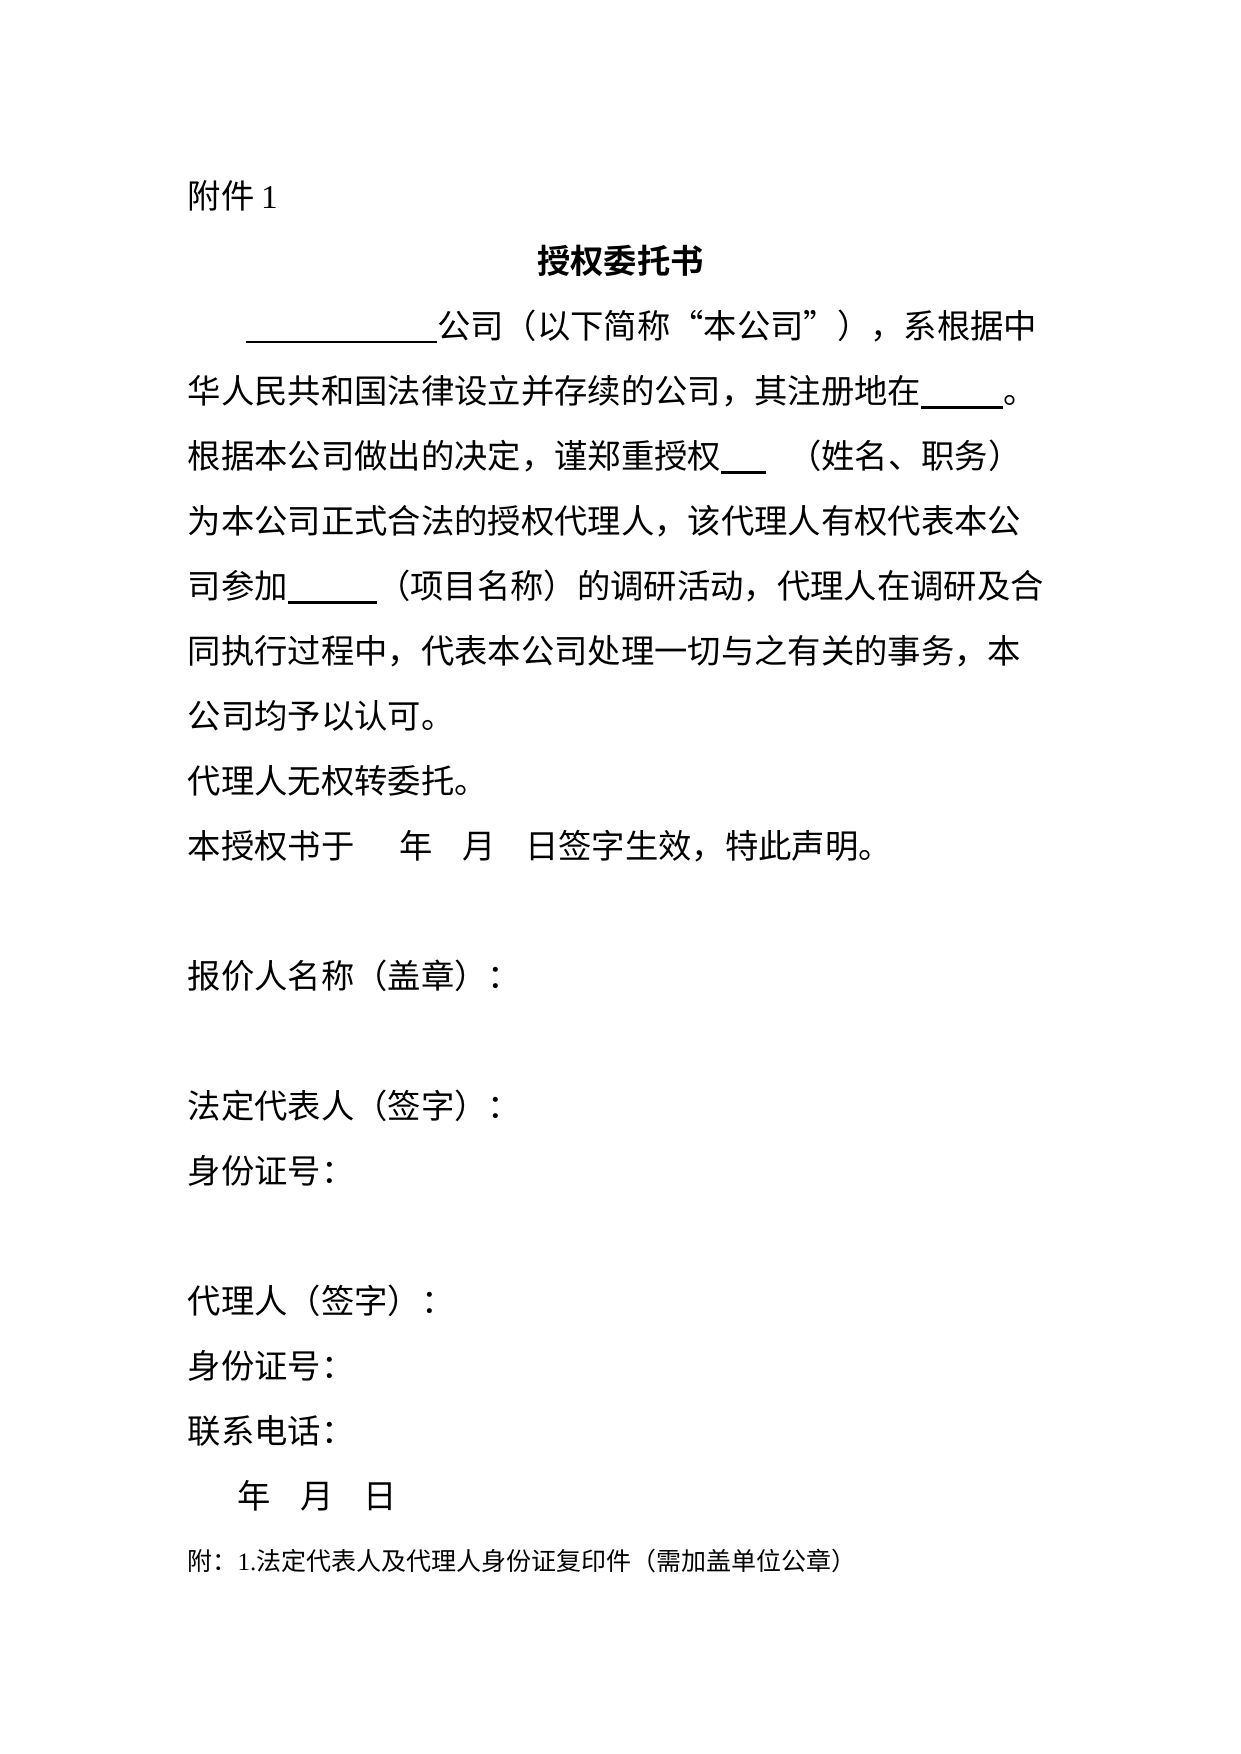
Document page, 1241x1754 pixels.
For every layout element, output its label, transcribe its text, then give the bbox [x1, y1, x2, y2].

text 本授权书于 年 月 日签字生效，特此声明。 [187, 812, 1053, 877]
text 法定代表人（签字）： [187, 1072, 1053, 1137]
text 附：1.法定代表人及代理人身份证复印件（需加盖单位公章） [187, 1527, 1053, 1592]
text 代理人无权转委托。 [187, 747, 1053, 812]
text 授权委托书 [187, 227, 1053, 292]
text 代理人（签字）： [187, 1267, 1053, 1332]
text 报价人名称（盖章）： [187, 942, 1053, 1007]
text 年 月 日 [187, 1462, 1053, 1527]
text 身份证号： [187, 1332, 1053, 1397]
text 联系电话： [187, 1397, 1053, 1462]
text 身份证号： [187, 1137, 1053, 1202]
text 公司（以下简称“本公司”），系根据中华人民共和国法律设立并存续的公司，其注册地在 。根据本公司做出的决定，谨郑重授权 （姓名、职务）为本公司正式合法的授权代理人，该代理人有权代表本公司参加 （项目名称）的调研活动，代理人在调研及合同执行过程中，代表本公司处理一切与之有关的事务，本公司均予以认可。 [187, 292, 1053, 747]
text 附件1 [187, 162, 1053, 227]
